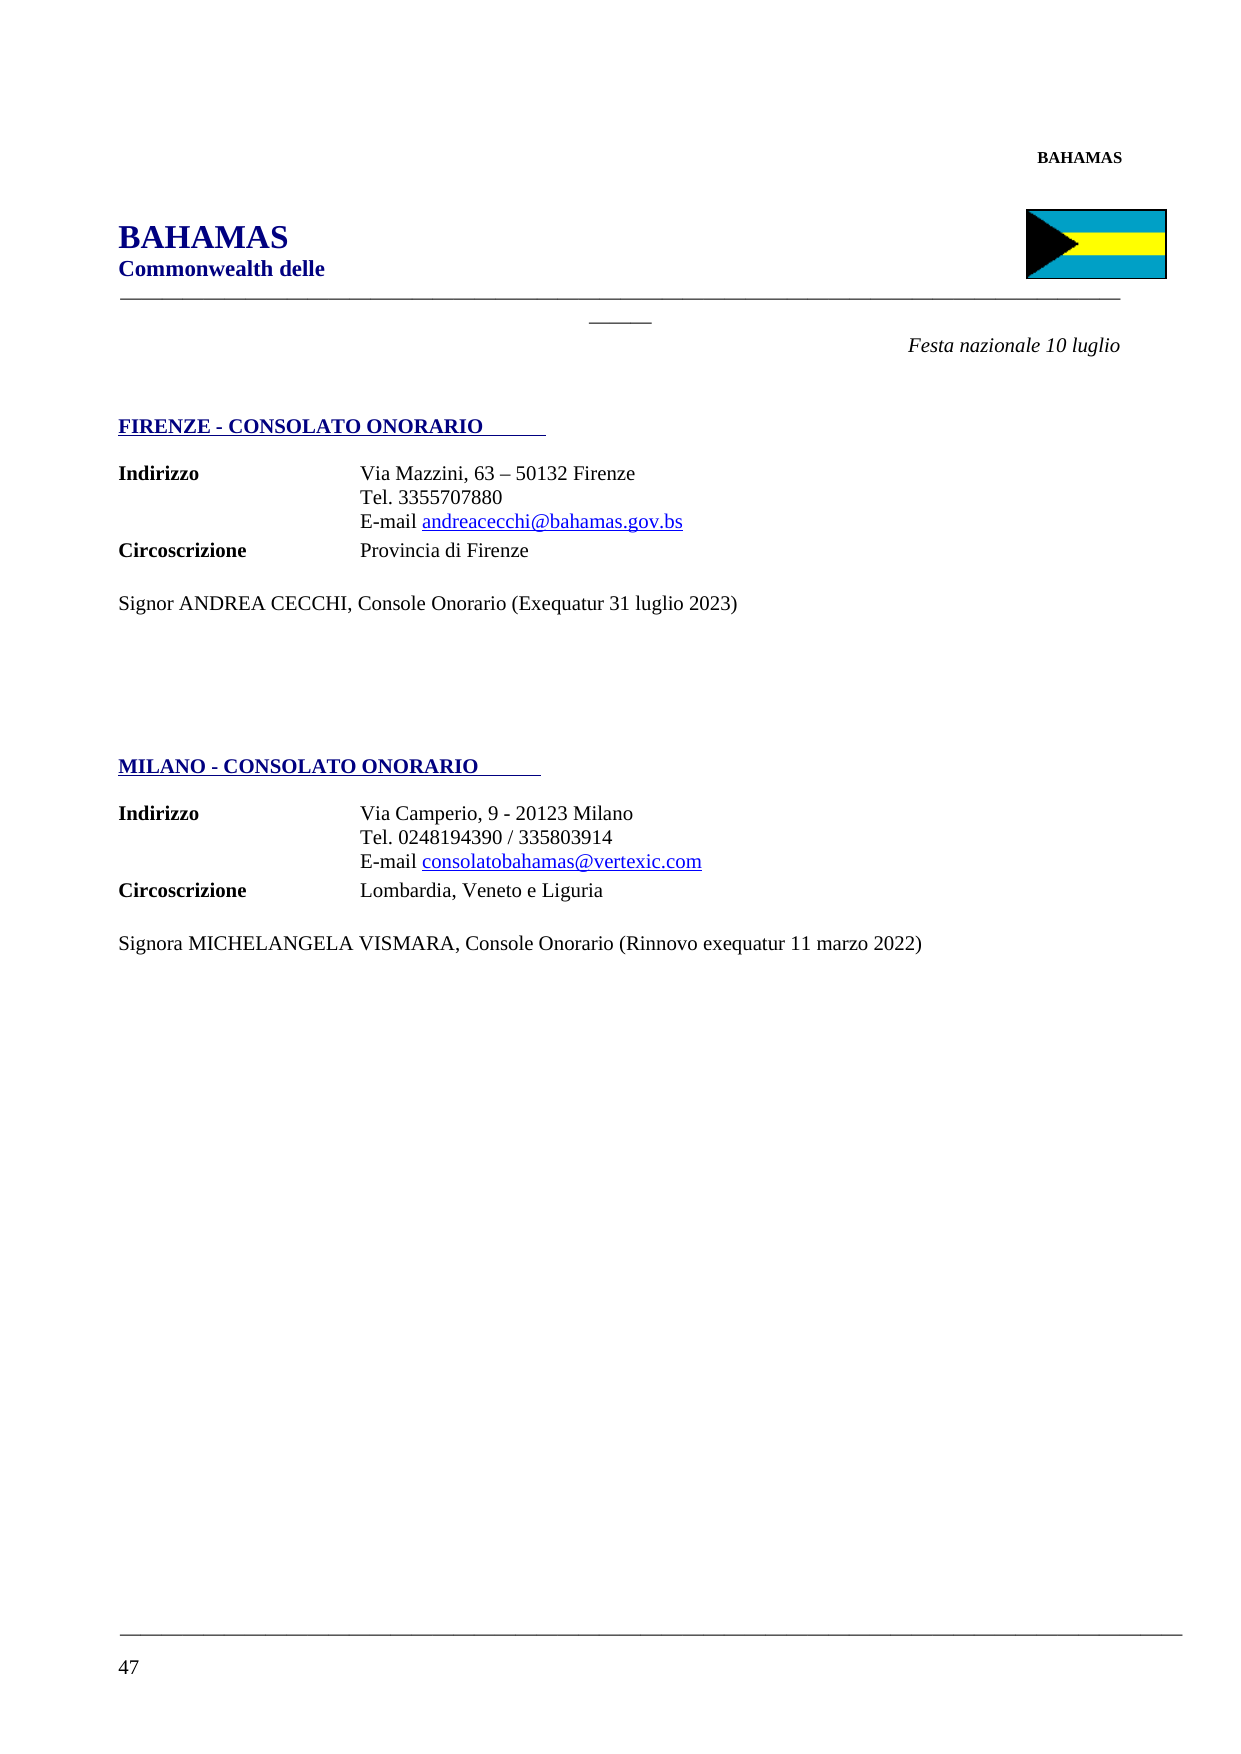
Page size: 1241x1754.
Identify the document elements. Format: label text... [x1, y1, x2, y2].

text FIRENZE - CONSOLATO ONORARIO [118, 414, 1122, 438]
text Tel. 3355707880 [118, 485, 1122, 509]
text Tel. 0248194390 / 335803914 [118, 825, 1122, 849]
text MILANO - CONSOLATO ONORARIO [118, 754, 1122, 778]
text Circoscrizione Provincia di Firenze [118, 538, 1122, 562]
text E-mail andreacecchi@bahamas.gov.bs [118, 509, 1122, 533]
text Festa nazionale 10 luglio [118, 333, 1122, 357]
text Signora MICHELANGELA VISMARA, Console Onorario (Rinnovo exequatur 11 marzo 2022) [118, 931, 1122, 955]
text Indirizzo Via Camperio, 9 - 20123 Milano [118, 801, 1122, 825]
text ——————————————————————————————————————————————————— [118, 284, 1122, 333]
text BAHAMAS [118, 217, 1026, 255]
text Indirizzo Via Mazzini, 63 – 50132 Firenze [118, 461, 1122, 485]
text BAHAMAS [118, 148, 1122, 167]
text E-mail consolatobahamas@vertexic.com [118, 849, 1122, 873]
text Signor ANDREA CECCHI, Console Onorario (Exequatur 31 luglio 2023) [118, 591, 1122, 615]
text Commonwealth delle [118, 255, 1122, 282]
text Circoscrizione Lombardia, Veneto e Liguria [118, 878, 1122, 902]
picture [1028, 213, 1165, 274]
